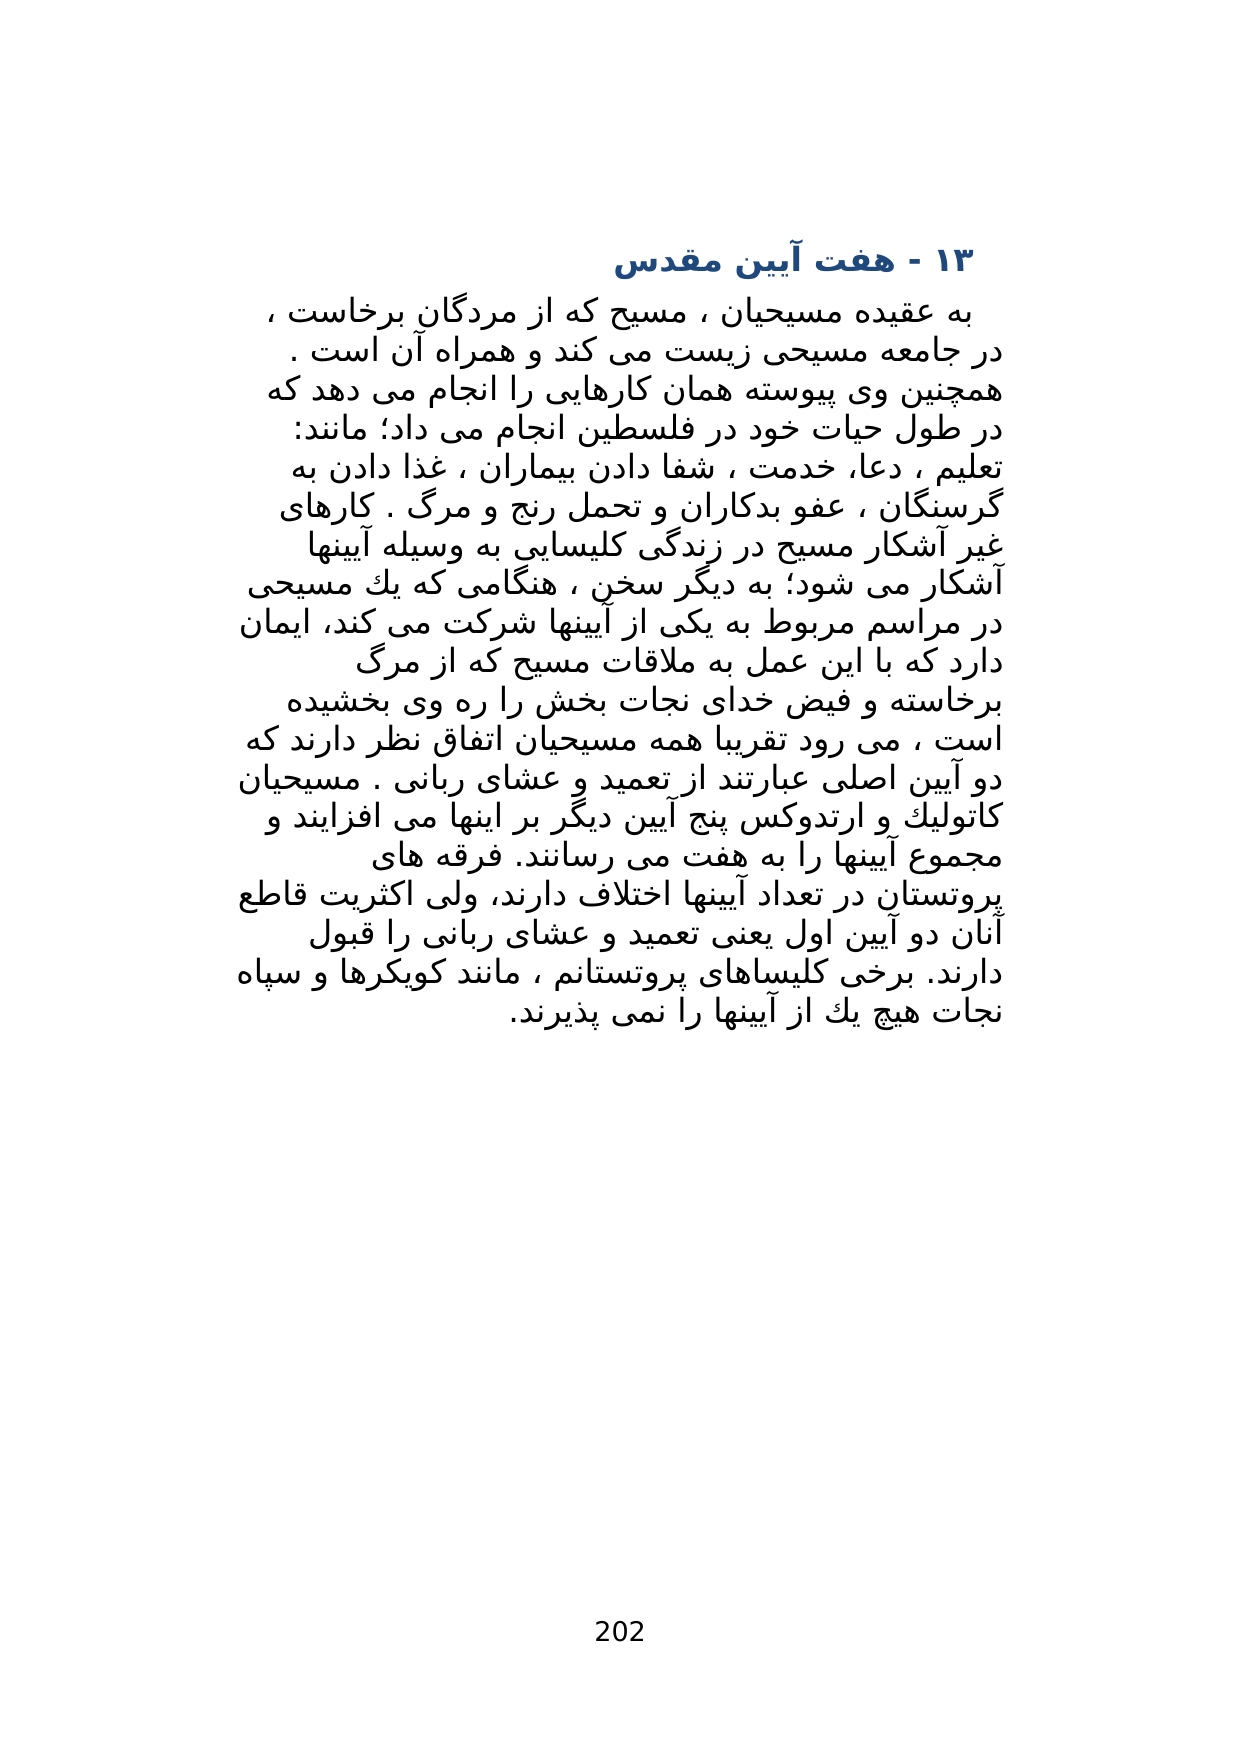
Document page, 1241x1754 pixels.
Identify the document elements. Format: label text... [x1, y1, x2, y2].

text به عقيده مسيحيان ، مسيح كه از مردگان برخاست ، در جامعه مسيحى زيست مى كند و همراه آن است . همچنين وى پيوسته همان كارهايى را انجام مى دهد كه در طول حيات خود در فلسطين انجام مى داد؛ مانند: تعليم ، دعا، خدمت ، شفا دادن بيماران ، غذا دادن به گرسنگان ، عفو بدكاران و تحمل رنج و مرگ . كارهاى غير آشكار مسيح در زندگى كليسايى به وسيله آيينها آشكار مى شود؛ به ديگر سخن ، هنگامى كه يك مسيحى در مراسم مربوط به يكى از آيينها شركت مى كند، ايمان دارد كه با اين عمل به ملاقات مسيح كه از مرگ برخاسته و فيض خداى نجات بخش را ره وى بخشيده است ، مى رود تقريبا همه مسيحيان اتفاق نظر دارند كه دو آيين اصلى عبارتند از تعميد و عشاى ربانى . مسيحيان كاتوليك و ارتدوكس پنج آيين ديگر بر اينها مى افزايند و مجموع آيينها را به هفت مى رسانند. فرقه هاى پروتستان در تعداد آيينها اختلاف دارند، ولى اكثريت قاطع آنان دو آيين اول يعنى تعميد و عشاى ربانى را قبول دارند. برخى كليساهاى پروتستانم ، مانند كويكرها و سپاه نجات هيچ يك از آيينها را نمى پذيرند. [236, 292, 1004, 1030]
subtitle ١٣ - هفت آيين مقدس [236, 241, 1004, 279]
